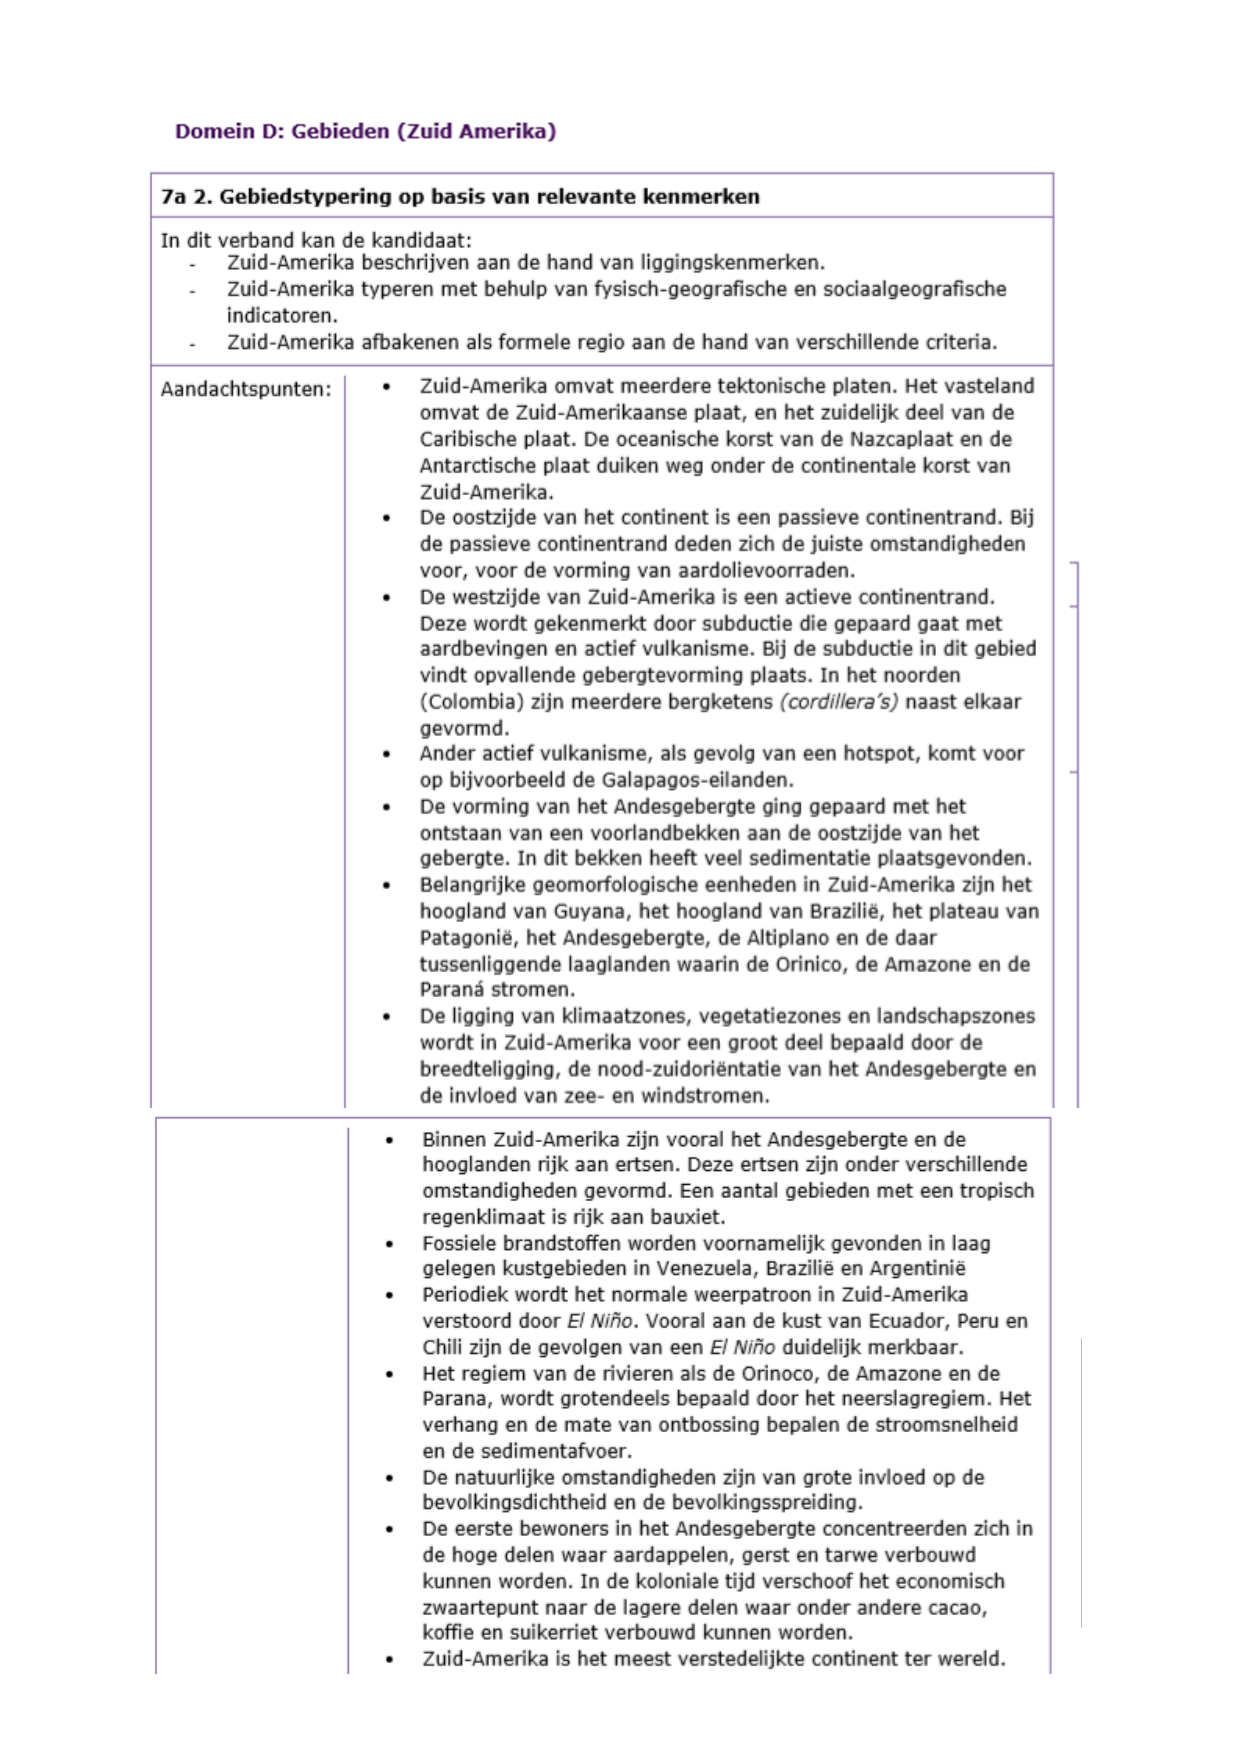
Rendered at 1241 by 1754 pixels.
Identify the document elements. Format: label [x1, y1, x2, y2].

picture [138, 118, 1091, 1674]
